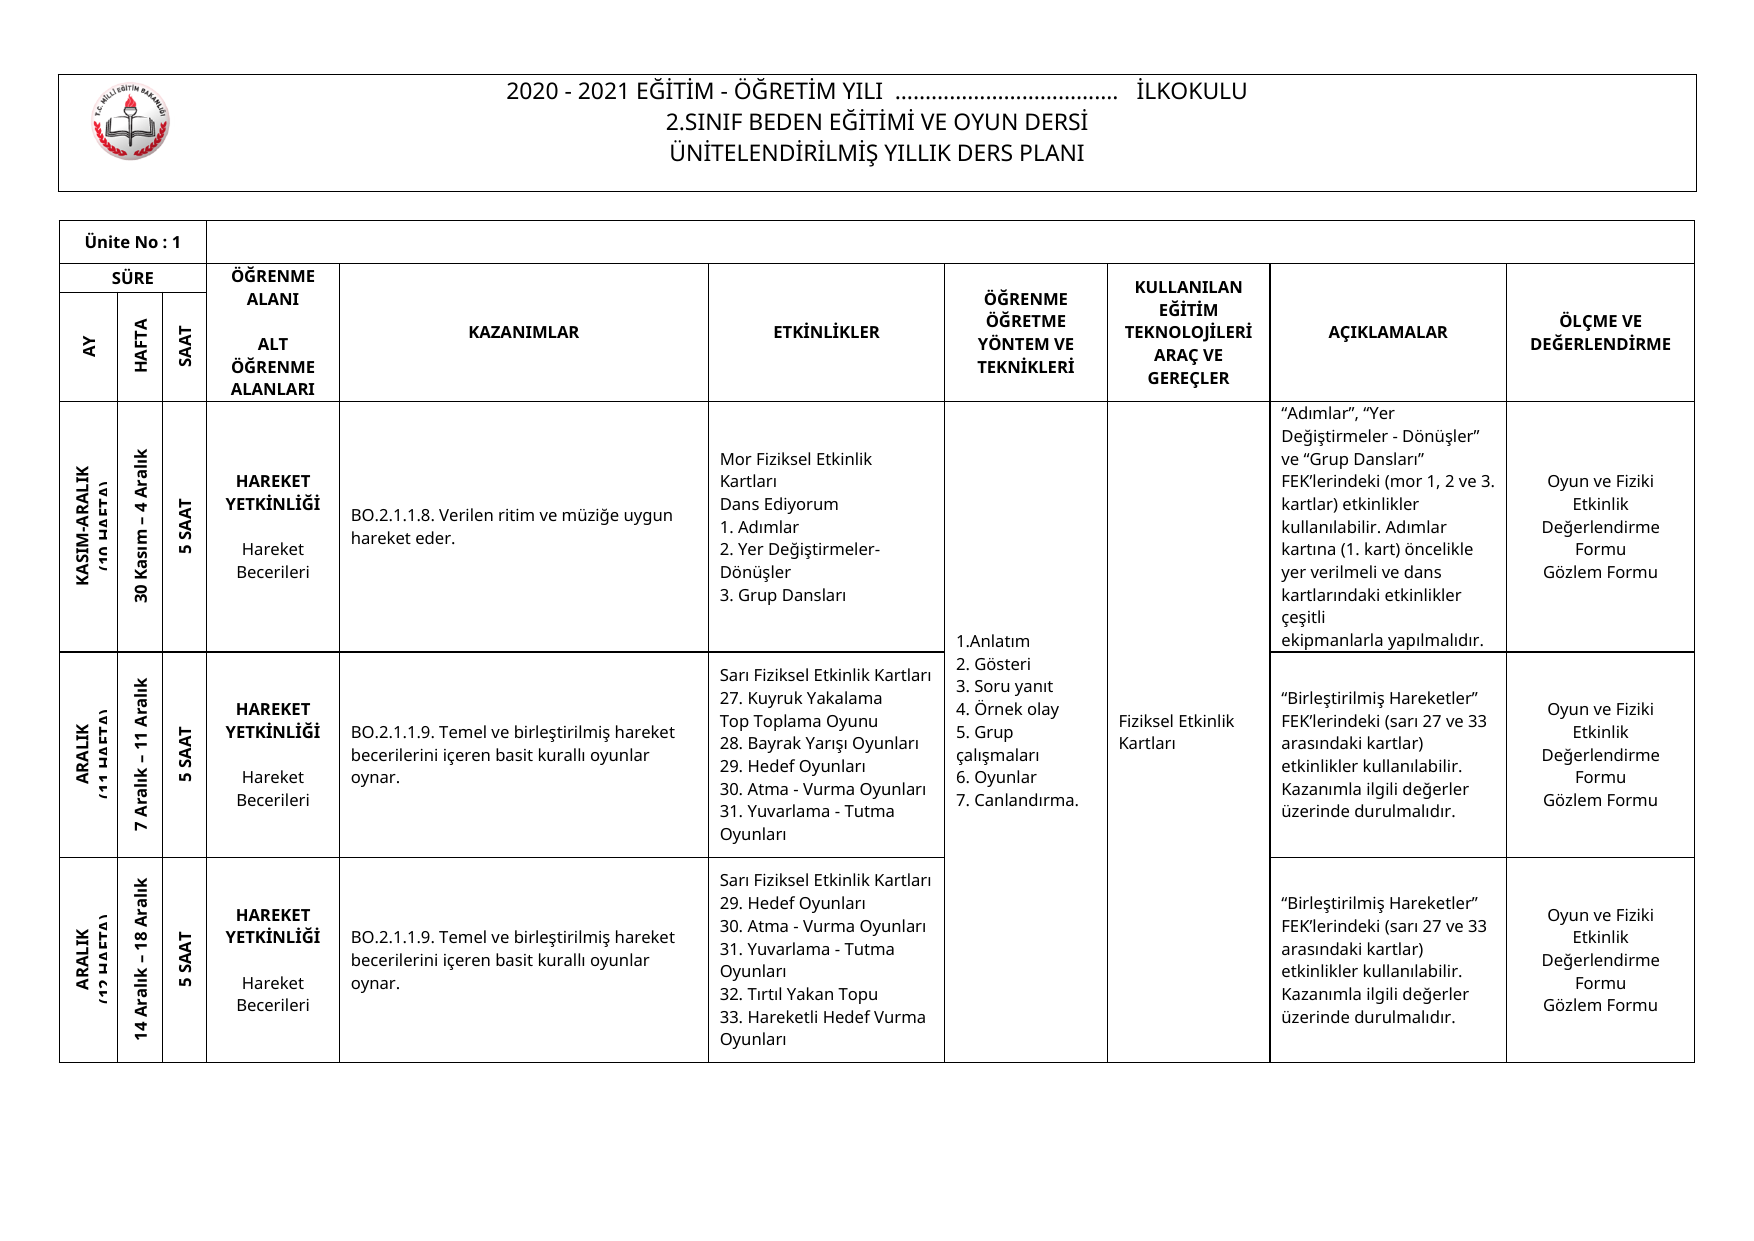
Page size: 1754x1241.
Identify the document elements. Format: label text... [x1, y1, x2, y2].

table_cell “Birleştirilmiş Hareketler” FEK’lerindeki (sarı 27 ve 33 arasındaki kartlar) etkinlikler kullanılabilir. Kazanımla ilgili değerler üzerinde durulmalıdır. [1271, 653, 1506, 857]
table_cell Mor Fiziksel Etkinlik Kartları Dans Ediyorum 1. Adımlar 2. Yer Değiştirmeler- Dönüşler 3. Grup Dansları [709, 402, 944, 651]
table_cell 14 Aralık – 18 Aralık [118, 858, 162, 1062]
table_cell HAREKET YETKİNLİĞİ Hareket Becerileri [207, 402, 339, 651]
table_cell KASIM-ARALIK (10.HAFTA) [60, 402, 117, 651]
table_cell 5 SAAT [163, 402, 206, 651]
table_cell 7 Aralık – 11 Aralık [118, 653, 162, 857]
picture [85, 77, 175, 167]
table_cell Sarı Fiziksel Etkinlik Kartları 29. Hedef Oyunları 30. Atma - Vurma Oyunları 31. Yuvarlama - Tutma Oyunları 32. Tırtıl Yakan Topu 33. Hareketli Hedef Vurma Oyunları [709, 858, 944, 1062]
table_cell HAFTA [118, 293, 162, 401]
table_cell Oyun ve Fiziki Etkinlik Değerlendirme Formu Gözlem Formu [1507, 402, 1694, 651]
table_cell Sarı Fiziksel Etkinlik Kartları 27. Kuyruk Yakalama Top Toplama Oyunu 28. Bayrak Yarışı Oyunları 29. Hedef Oyunları 30. Atma - Vurma Oyunları 31. Yuvarlama - Tutma Oyunları [709, 653, 944, 857]
table_cell 5 SAAT [163, 653, 206, 857]
table_cell SAAT [163, 293, 206, 401]
table_cell ÖĞRENME ALANI ALT ÖĞRENME ALANLARI [207, 264, 339, 401]
table_cell KULLANILAN EĞİTİM TEKNOLOJİLERİ ARAÇ VE GEREÇLER [1108, 264, 1269, 401]
table_cell ÖĞRENME ÖĞRETME YÖNTEM VE TEKNİKLERİ [945, 264, 1107, 401]
table_cell HAREKET YETKİNLİĞİ Hareket Becerileri [207, 653, 339, 857]
table_cell BO.2.1.1.9. Temel ve birleştirilmiş hareket becerilerini içeren basit kurallı oyunlar oynar. [340, 653, 708, 857]
table_cell 30 Kasım – 4 Aralık [118, 402, 162, 651]
table_cell Fiziksel Etkinlik Kartları [1108, 402, 1269, 1062]
table_cell 5 SAAT [163, 858, 206, 1062]
table_cell KAZANIMLAR [340, 264, 708, 401]
table_cell ÖLÇME VE DEĞERLENDİRME [1507, 264, 1694, 401]
table_cell ETKİNLİKLER [709, 264, 944, 401]
table_cell AY [60, 293, 117, 401]
table_header [207, 221, 1694, 263]
table_cell ARALIK (12.HAFTA) [60, 858, 117, 1062]
table_cell Oyun ve Fiziki Etkinlik Değerlendirme Formu Gözlem Formu [1507, 858, 1694, 1062]
table_header Ünite No : 1 [60, 221, 206, 263]
table_cell ARALIK (11.HAFTA) [60, 653, 117, 857]
table_cell SÜRE [60, 264, 206, 292]
table_cell 1.Anlatım 2. Gösteri 3. Soru yanıt 4. Örnek olay 5. Grup çalışmaları 6. Oyunlar 7. Canlandırma. [945, 402, 1107, 1062]
table_cell BO.2.1.1.8. Verilen ritim ve müziğe uygun hareket eder. [340, 402, 708, 651]
table_cell HAREKET YETKİNLİĞİ Hareket Becerileri [207, 858, 339, 1062]
table_cell “Adımlar”, “Yer Değiştirmeler - Dönüşler” ve “Grup Dansları” FEK’lerindeki (mor 1, 2 ve 3. kartlar) etkinlikler kullanılabilir. Adımlar kartına (1. kart) öncelikle yer verilmeli ve dans kartlarındaki etkinlikler çeşitli ekipmanlarla yapılmalıdır. [1271, 402, 1506, 651]
table_cell AÇIKLAMALAR [1271, 264, 1506, 401]
table_cell Oyun ve Fiziki Etkinlik Değerlendirme Formu Gözlem Formu [1507, 653, 1694, 857]
table_cell “Birleştirilmiş Hareketler” FEK’lerindeki (sarı 27 ve 33 arasındaki kartlar) etkinlikler kullanılabilir. Kazanımla ilgili değerler üzerinde durulmalıdır. [1271, 858, 1506, 1062]
table_cell BO.2.1.1.9. Temel ve birleştirilmiş hareket becerilerini içeren basit kurallı oyunlar oynar. [340, 858, 708, 1062]
